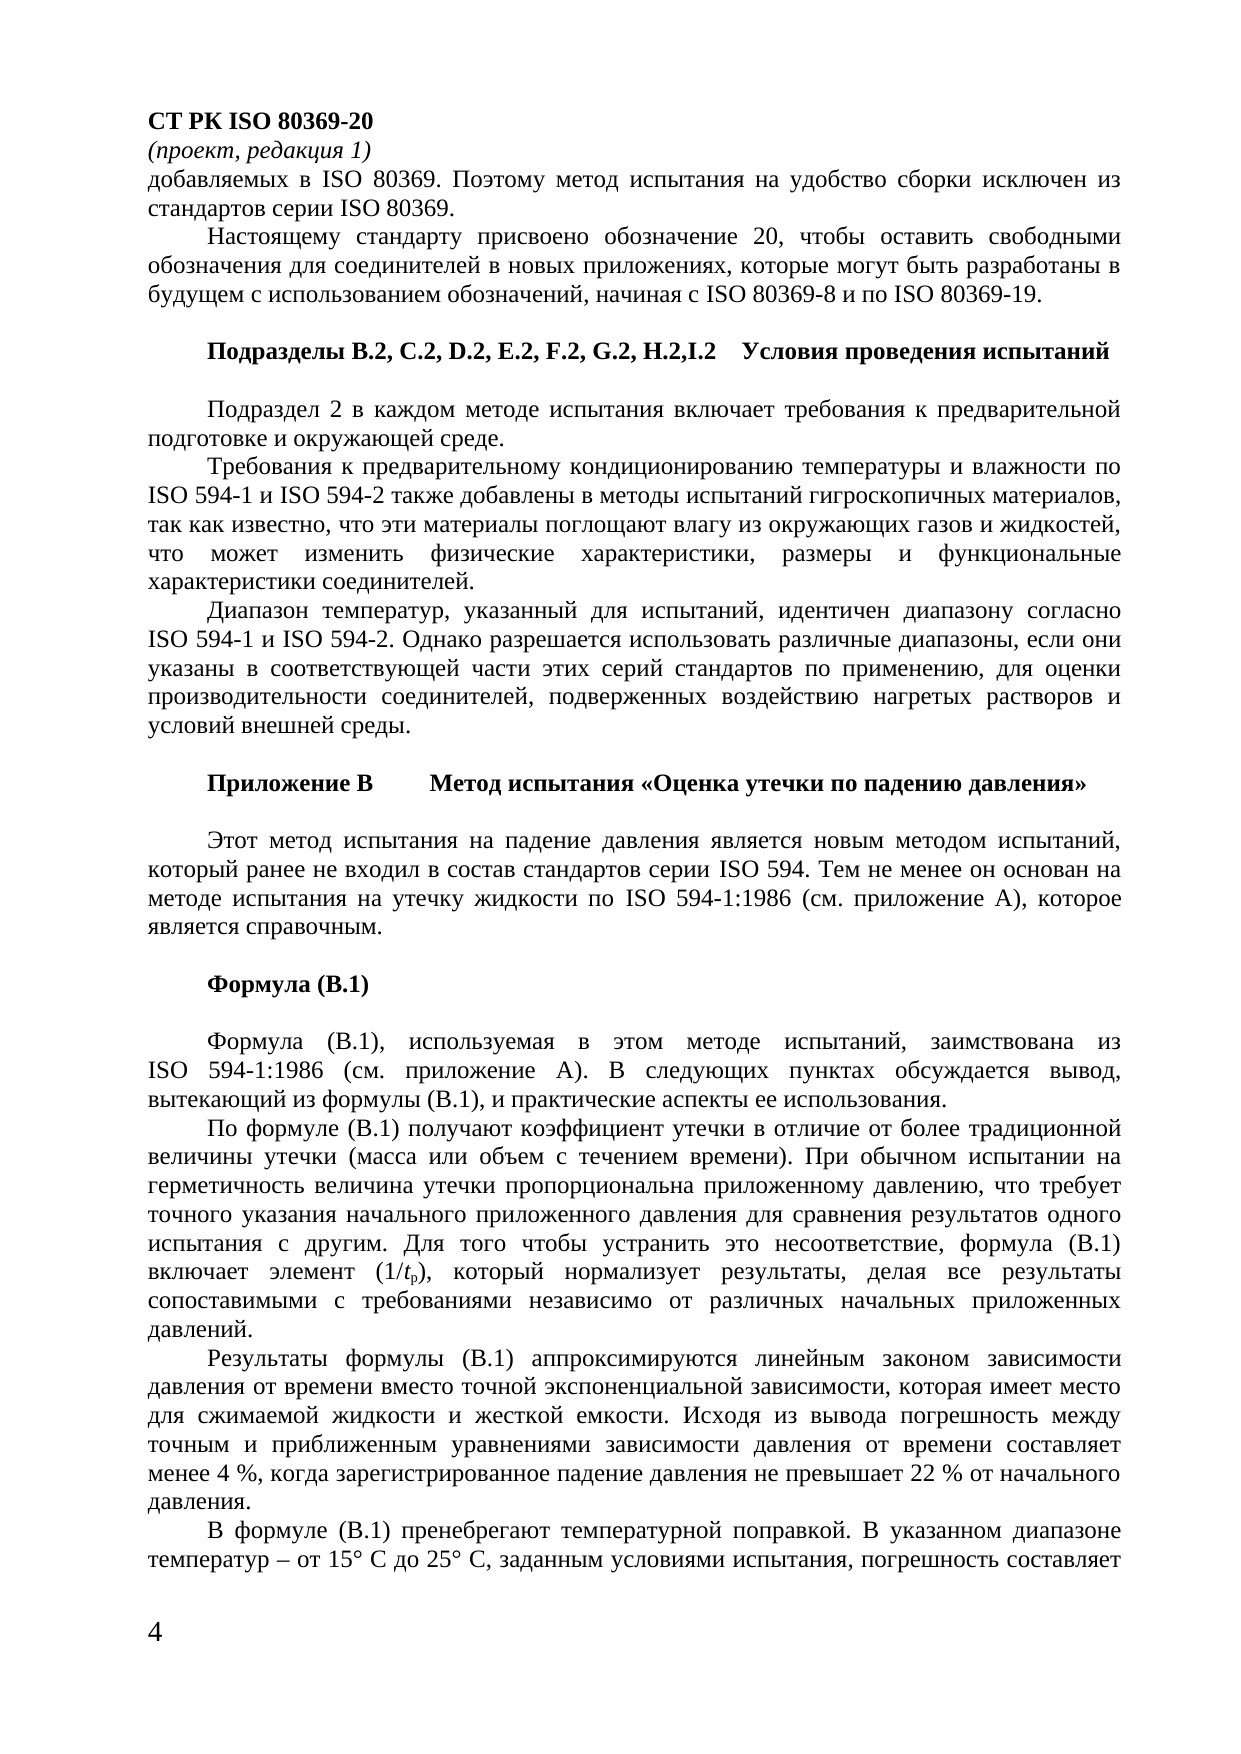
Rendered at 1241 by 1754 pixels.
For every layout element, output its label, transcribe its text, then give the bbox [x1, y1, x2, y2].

text По формуле (В.1) получают коэффициент утечки в отличие от более традиционной величины утечки (масса или объем с течением времени). При обычном испытании на герметичность величина утечки пропорциональна приложенному давлению, что требует точного указания начального приложенного давления для сравнения результатов одного испытания с другим. Для того чтобы устранить это несоответствие, формула (В.1) включает элемент (1/tp), который нормализует результаты, делая все результаты сопоставимыми с требованиями независимо от различных начальных приложенных давлений. [148, 1113, 1122, 1343]
text Этот метод испытания на падение давления является новым методом испытаний, который ранее не входил в состав стандартов серии ISO 594. Тем не менее он основан на методе испытания на утечку жидкости по ISO 594-1:1986 (см. приложение А), которое является справочным. [148, 825, 1122, 940]
text Приложение В Метод испытания «Оценка утечки по падению давления» [148, 768, 1122, 796]
text Результаты формулы (В.1) аппроксимируются линейным законом зависимости давления от времени вместо точной экспоненциальной зависимости, которая имеет место для сжимаемой жидкости и жесткой емкости. Исходя из вывода погрешность между точным и приближенным уравнениями зависимости давления от времени составляет менее 4 %, когда зарегистрированное падение давления не превышает 22 % от начального давления. [148, 1343, 1122, 1515]
text Настоящему стандарту присвоено обозначение 20, чтобы оставить свободными обозначения для соединителей в новых приложениях, которые могут быть разработаны в будущем с использованием обозначений, начиная с ISO 80369-8 и по ISO 80369-19. [148, 221, 1122, 308]
text Требования к предварительному кондиционированию температуры и влажности по ISO 594-1 и ISO 594-2 также добавлены в методы испытаний гигроскопичных материалов, так как известно, что эти материалы поглощают влагу из окружающих газов и жидкостей, что может изменить физические характеристики, размеры и функциональные характеристики соединителей. [148, 451, 1122, 595]
text Диапазон температур, указанный для испытаний, идентичен диапазону согласно ISO 594-1 и ISO 594-2. Однако разрешается использовать различные диапазоны, если они указаны в соответствующей части этих серий стандартов по применению, для оценки производительности соединителей, подверженных воздействию нагретых растворов и условий внешней среды. [148, 595, 1122, 739]
text Формула (В.1), используемая в этом методе испытаний, заимствована из ISO 594-1:1986 (см. приложение А). В следующих пунктах обсуждается вывод, вытекающий из формулы (В.1), и практические аспекты ее использования. [148, 1026, 1122, 1113]
text Подраздел 2 в каждом методе испытания включает требования к предварительной подготовке и окружающей среде. [148, 394, 1122, 451]
text Подразделы В.2, С.2, D.2, Е.2, F.2, G.2, Н.2,I.2 Условия проведения испытаний [148, 336, 1122, 365]
text Формула (В.1) [148, 969, 1122, 998]
